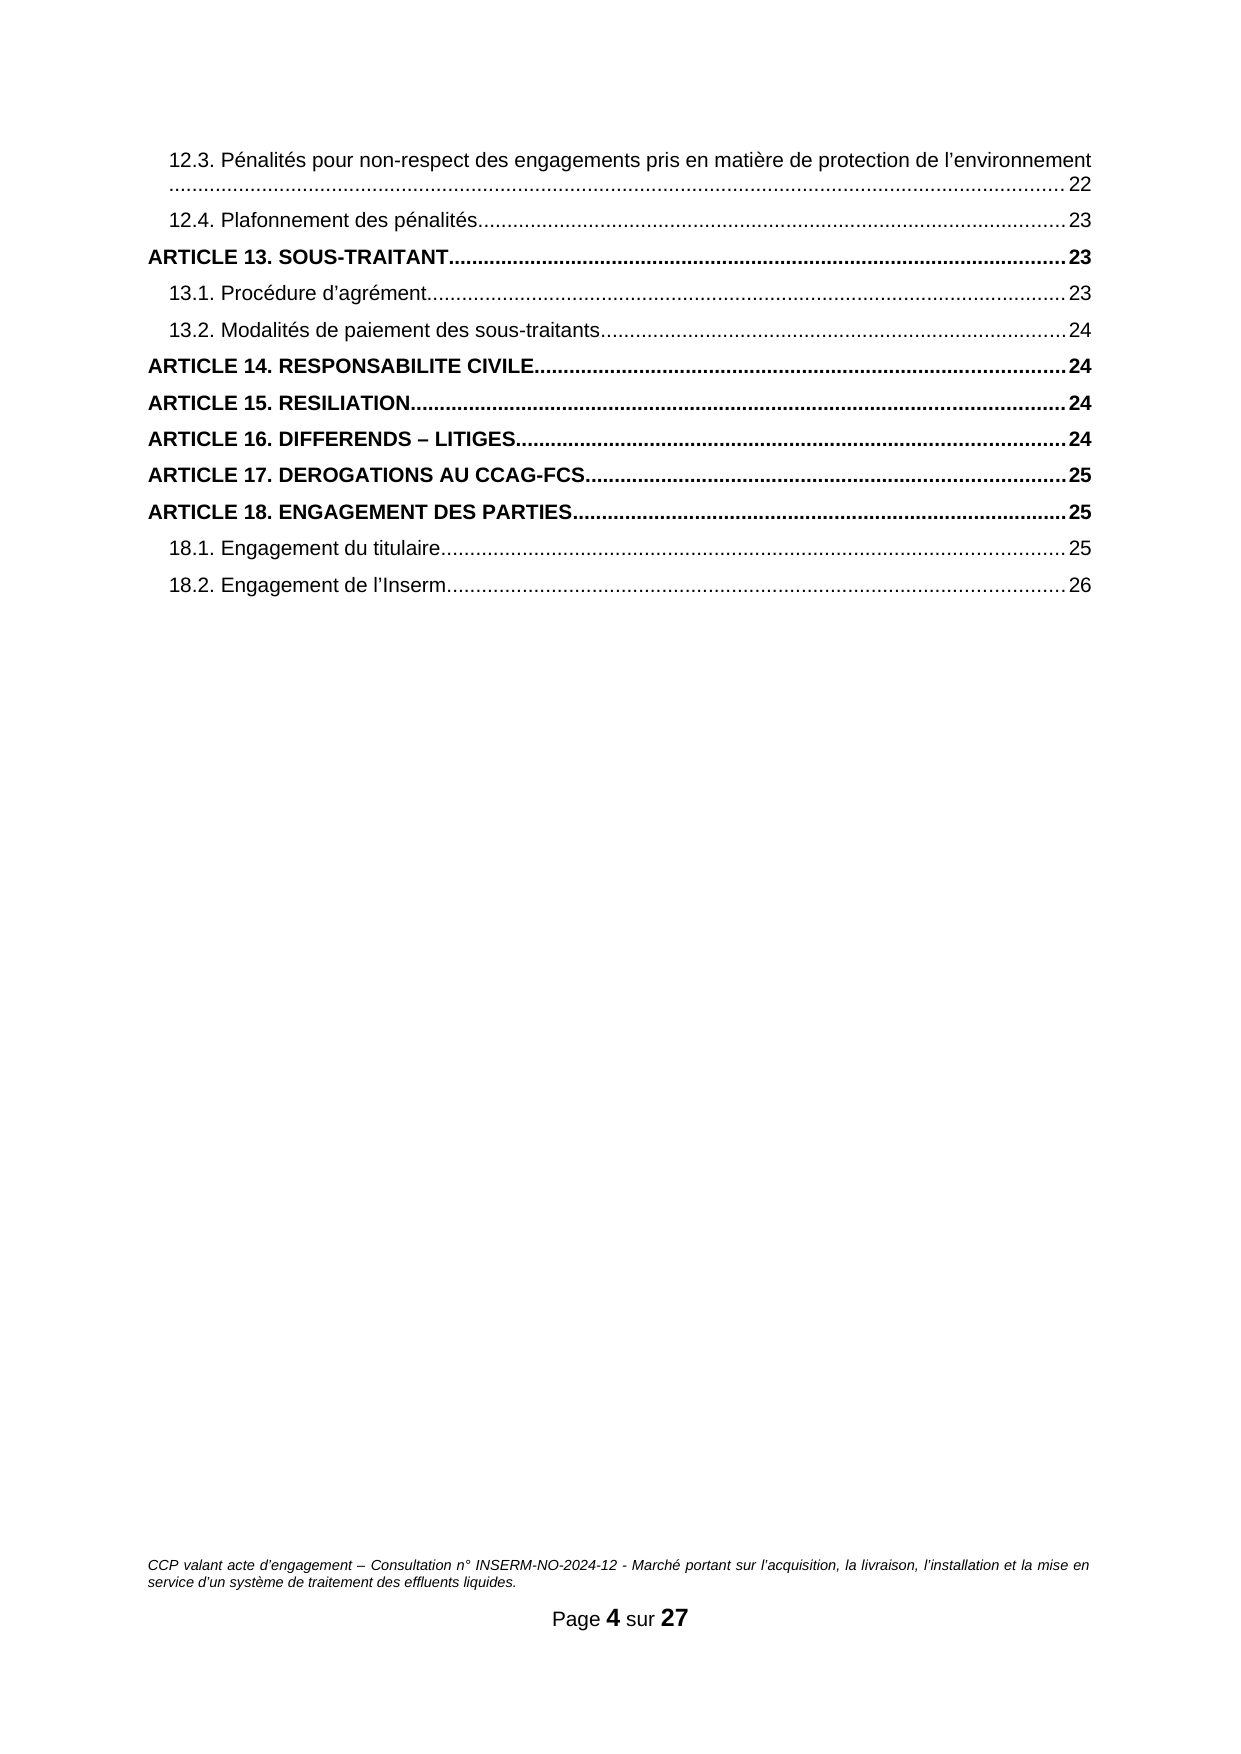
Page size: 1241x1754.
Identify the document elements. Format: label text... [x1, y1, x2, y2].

text 18.1. Engagement du titulaire 25 [168, 536, 1093, 560]
text 12.3. Pénalités pour non-respect des engagements pris en matière de protection de l’environnement 22 [168, 148, 1093, 196]
text ARTICLE 15. RESILIATION 24 [148, 390, 1093, 414]
text 18.2. Engagement de l’Inserm 26 [168, 573, 1093, 597]
text ARTICLE 14. RESPONSABILITE CIVILE 24 [148, 354, 1093, 378]
text ARTICLE 17. DEROGATIONS AU CCAG-FCS. 25 [148, 463, 1093, 487]
text 13.1. Procédure d’agrément 23 [168, 281, 1093, 305]
text 12.4. Plafonnement des pénalités 23 [168, 208, 1093, 232]
text ARTICLE 13. SOUS-TRAITANT 23 [148, 244, 1093, 268]
text 13.2. Modalités de paiement des sous-traitants 24 [168, 317, 1093, 341]
text ARTICLE 18. ENGAGEMENT DES PARTIES 25 [148, 500, 1093, 524]
text ARTICLE 16. DIFFERENDS – LITIGES 24 [148, 427, 1093, 451]
